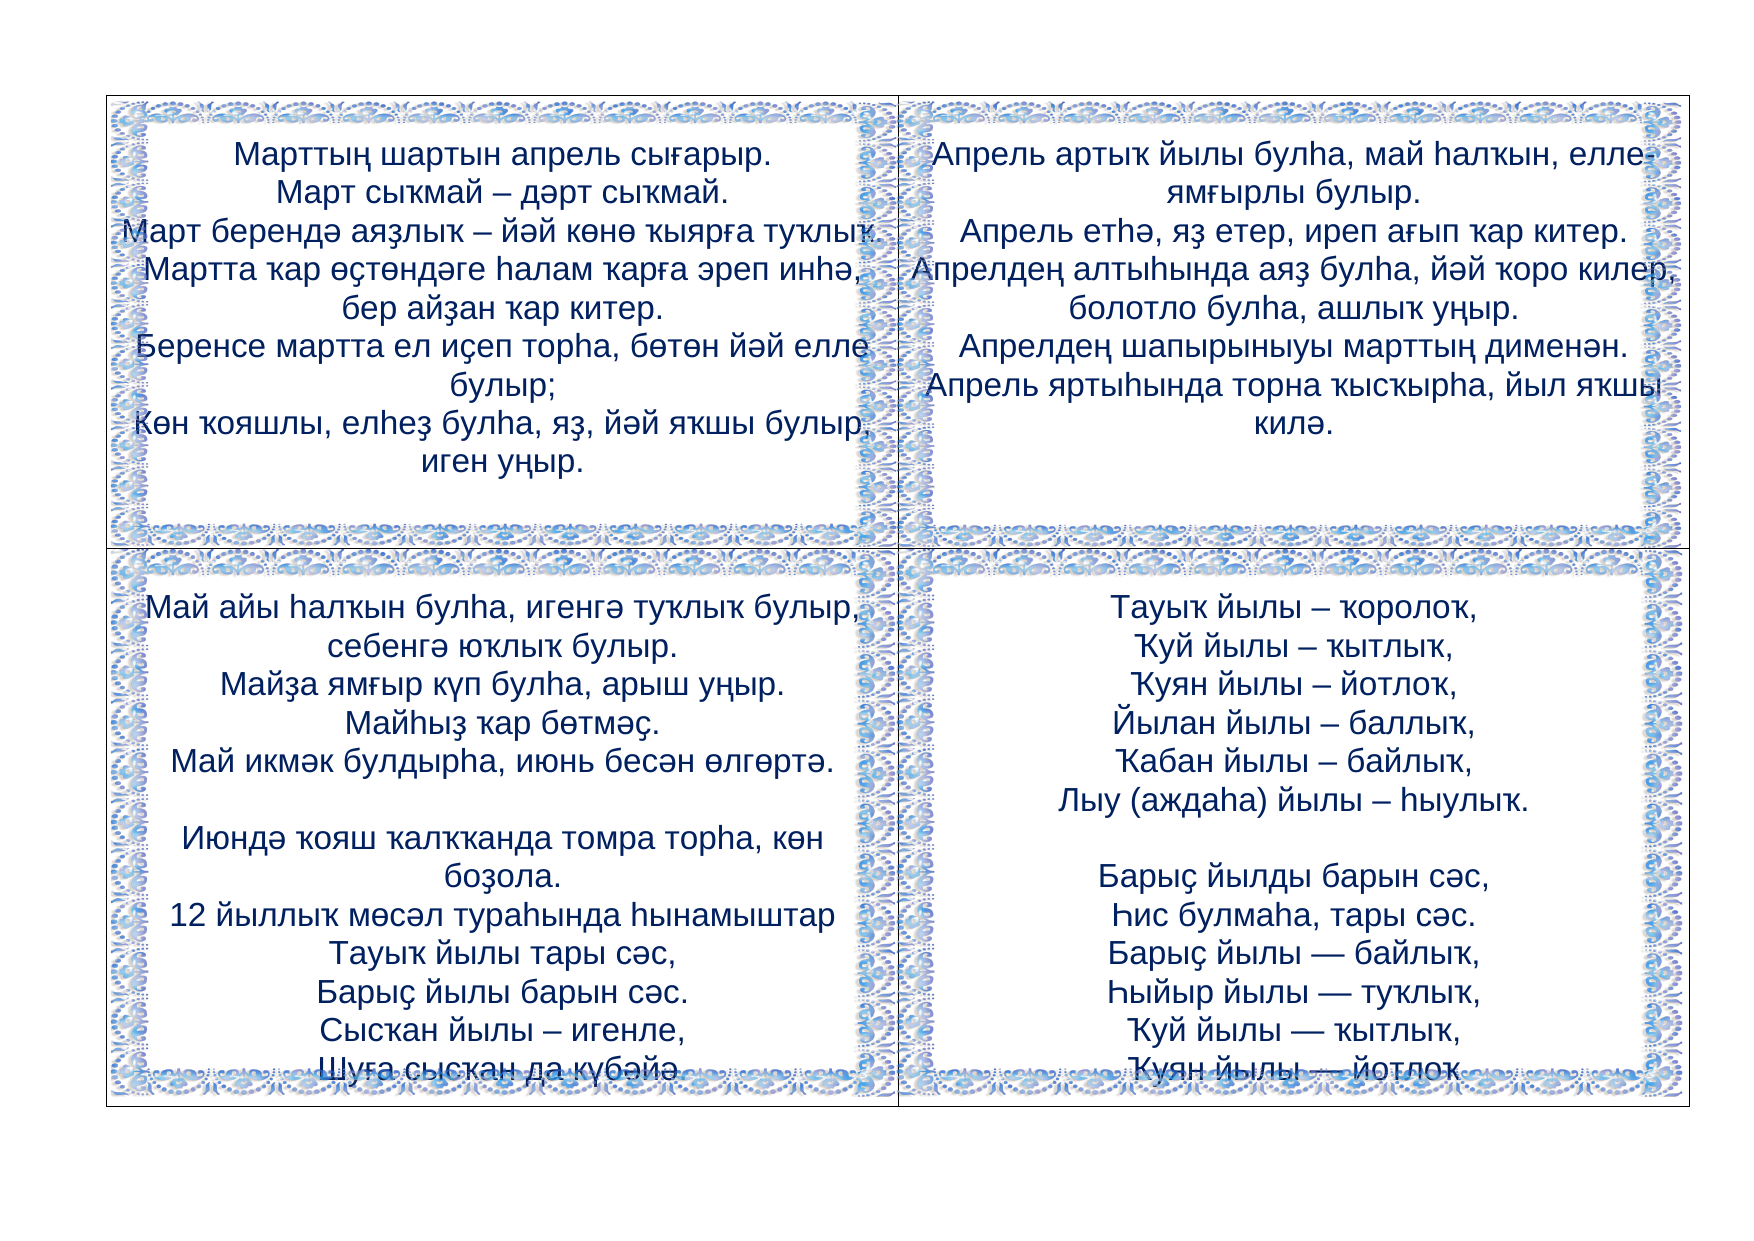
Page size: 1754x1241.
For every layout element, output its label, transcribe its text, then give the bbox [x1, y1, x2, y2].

picture [110, 101, 1683, 1097]
table_header Марттың шартын апрель сығарыр. Март сыҡмай – дәрт сыҡмай. Март берендә аяҙлыҡ – йәй көнө ҡыярға туҡлыҡ. Мартта ҡар өҫтөндәге һалам ҡарға эреп инһә, бер айҙан ҡар китер. Беренсе мартта ел иҫеп торһа, бөтөн йәй елле булыр; Көн ҡояшлы, елһеҙ булһа, яҙ, йәй яҡшы булыр, иген уңыр. [107, 96, 898, 548]
table_cell Тауыҡ йылы – ҡоролоҡ, Ҡуй йылы – ҡытлыҡ, Ҡуян йылы – йотлоҡ, Йылан йылы – баллыҡ, Ҡабан йылы – байлыҡ, Лыу (аждаһа) йылы – һыулыҡ. Барыҫ йылды барын сәс, Һис булмаһа, тары сәс. Барыҫ йылы — байлыҡ, Һыйыр йылы — туҡлыҡ, Ҡуй йылы — ҡытлыҡ, Ҡуян йылы — йотлоҡ [899, 549, 1689, 1106]
table_cell Май айы һалҡын булһа, игенгә туҡлыҡ булыр, себенгә юҡлыҡ булыр. Майҙа ямғыр күп булһа, арыш уңыр. Майһыҙ ҡар бөтмәҫ. Май икмәк булдырһа, июнь бесән өлгөртә. Июндә ҡояш ҡалҡҡанда томра торһа, көн боҙола. 12 йыллыҡ мөсәл тураһында һынамыштар Тауыҡ йылы тары сәс, Барыҫ йылы барын сәс. Сысҡан йылы – игенле, Шуға сысҡан да күбәйә. [107, 549, 898, 1106]
table_header Апрель артыҡ йылы булһа, май һалҡын, елле-ямғырлы булыр. Апрель етһә, яҙ етер, иреп ағып ҡар китер. Апрелдең алтыһында аяҙ булһа, йәй ҡоро килер, болотло булһа, ашлыҡ уңыр. Апрелдең шапырыныуы марттың дименән. Апрель яртыһында торна ҡысҡырһа, йыл яҡшы килә. [899, 96, 1689, 548]
